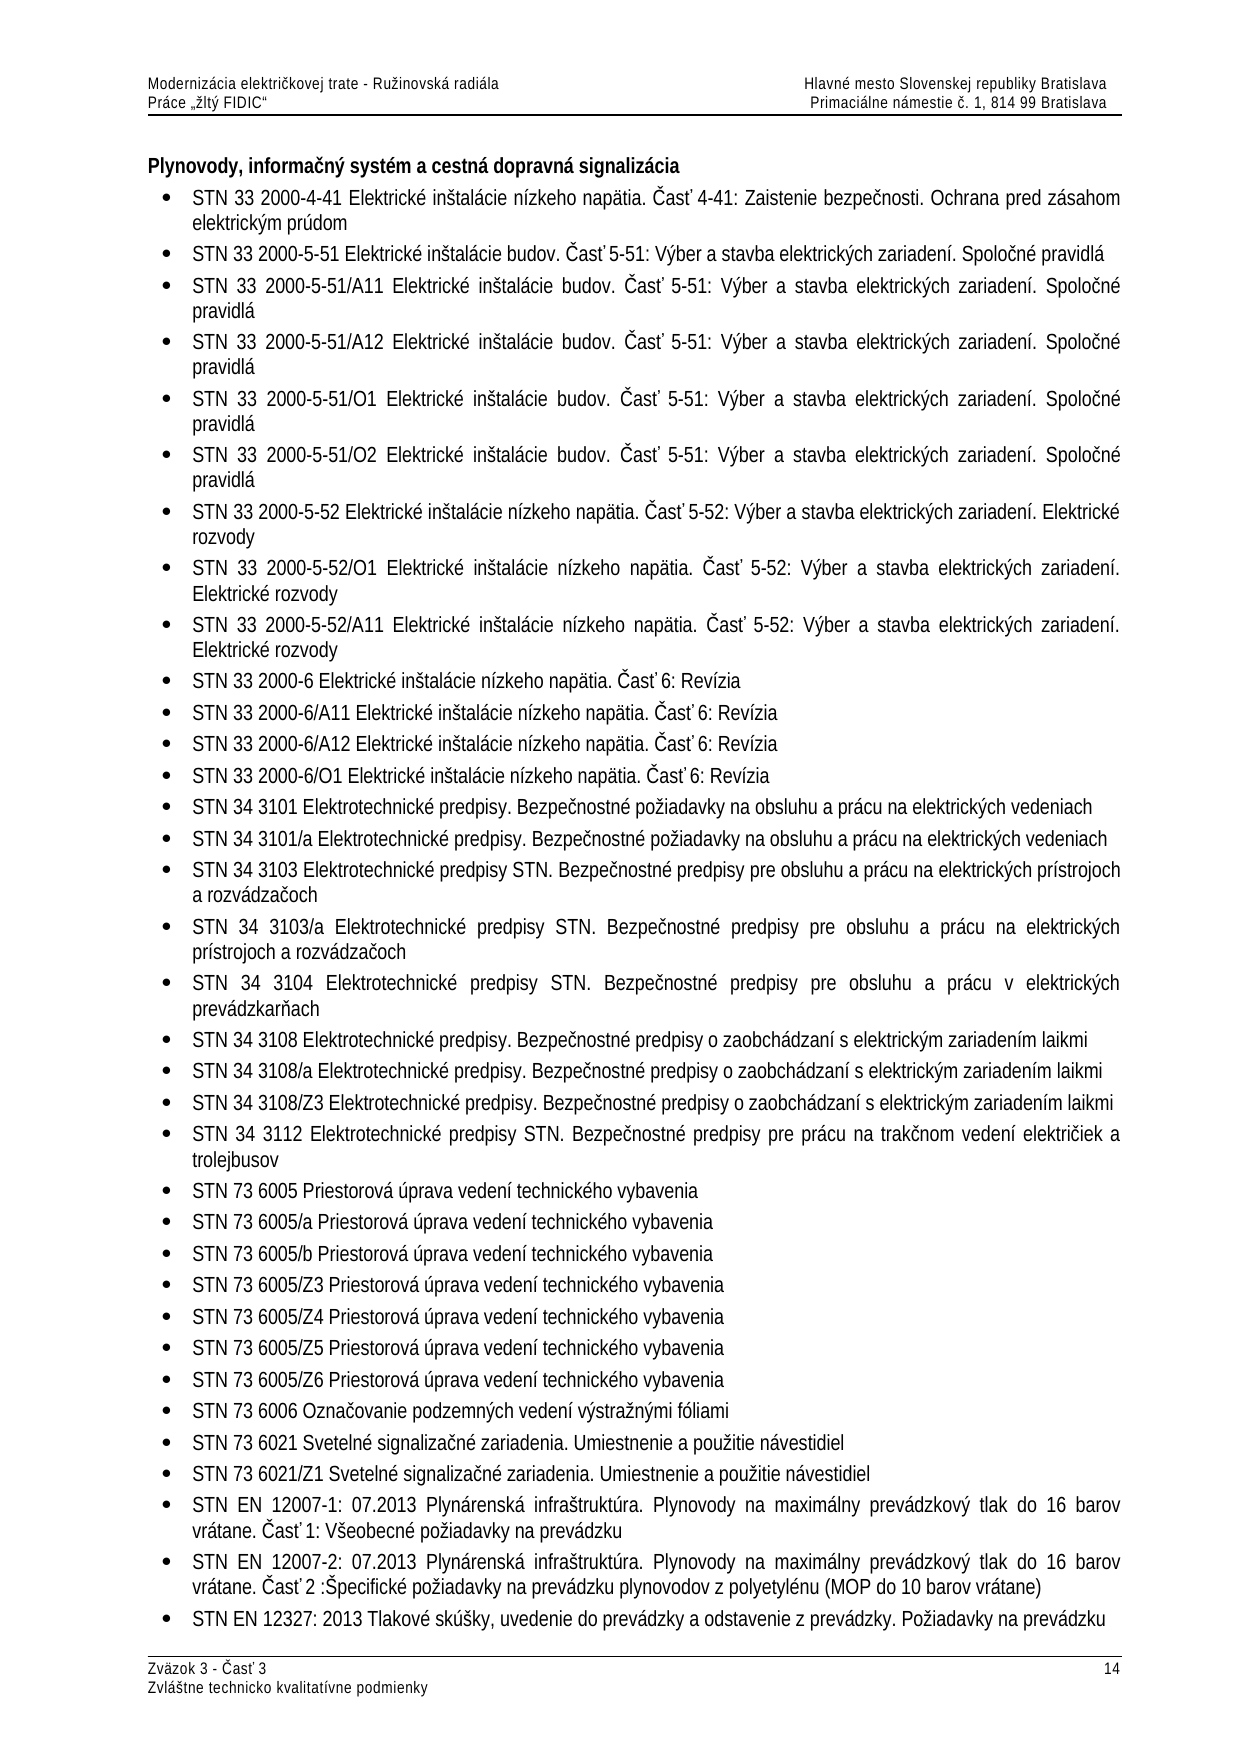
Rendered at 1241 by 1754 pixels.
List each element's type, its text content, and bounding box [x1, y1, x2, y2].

text STN 33 2000-5-51/O1 Elektrické inštalácie budov. Časť 5-51: Výber a stavba elektrických zariadení. Spoločné pravidlá [163, 386, 1122, 436]
text STN 73 6021 Svetelné signalizačné zariadenia. Umiestnenie a použitie návestidiel [163, 1429, 1122, 1455]
text STN EN 12007-1: 07.2013 Plynárenská infraštruktúra. Plynovody na maximálny prevádzkový tlak do 16 barov vrátane. Časť 1: Všeobecné požiadavky na prevádzku [163, 1492, 1122, 1543]
text STN 33 2000-6/A11 Elektrické inštalácie nízkeho napätia. Časť 6: Revízia [163, 700, 1122, 725]
text STN 33 2000-6/O1 Elektrické inštalácie nízkeho napätia. Časť 6: Revízia [163, 763, 1122, 788]
text STN 73 6005/Z3 Priestorová úprava vedení technického vybavenia [163, 1272, 1122, 1297]
text STN 33 2000-5-51/A12 Elektrické inštalácie budov. Časť 5-51: Výber a stavba elektrických zariadení. Spoločné pravidlá [163, 329, 1122, 379]
text STN 33 2000-6 Elektrické inštalácie nízkeho napätia. Časť 6: Revízia [163, 668, 1122, 694]
text STN 33 2000-5-52 Elektrické inštalácie nízkeho napätia. Časť 5-52: Výber a stavba elektrických zariadení. Elektrické rozvody [163, 499, 1122, 549]
text STN 33 2000-4-41 Elektrické inštalácie nízkeho napätia. Časť 4-41: Zaistenie bezpečnosti. Ochrana pred zásahom elektrickým prúdom [163, 184, 1122, 235]
text STN 33 2000-5-52/A11 Elektrické inštalácie nízkeho napätia. Časť 5-52: Výber a stavba elektrických zariadení. Elektrické rozvody [163, 612, 1122, 662]
text STN 34 3103/a Elektrotechnické predpisy STN. Bezpečnostné predpisy pre obsluhu a prácu na elektrických prístrojoch a rozvádzačoch [163, 914, 1122, 964]
text STN 73 6005 Priestorová úprava vedení technického vybavenia [163, 1178, 1122, 1203]
text STN 73 6006 Označovanie podzemných vedení výstražnými fóliami [163, 1398, 1122, 1423]
text STN 73 6005/Z4 Priestorová úprava vedení technického vybavenia [163, 1304, 1122, 1329]
text STN 34 3112 Elektrotechnické predpisy STN. Bezpečnostné predpisy pre prácu na trakčnom vedení električiek a trolejbusov [163, 1121, 1122, 1172]
text STN 34 3108 Elektrotechnické predpisy. Bezpečnostné predpisy o zaobchádzaní s elektrickým zariadením laikmi [163, 1027, 1122, 1052]
text STN 73 6005/Z5 Priestorová úprava vedení technického vybavenia [163, 1335, 1122, 1360]
text STN EN 12327: 2013 Tlakové skúšky, uvedenie do prevádzky a odstavenie z prevádzky. Požiadavky na prevádzku [163, 1606, 1122, 1631]
text STN 73 6005/b Priestorová úprava vedení technického vybavenia [163, 1241, 1122, 1266]
text STN 34 3104 Elektrotechnické predpisy STN. Bezpečnostné predpisy pre obsluhu a prácu v elektrických prevádzkarňach [163, 970, 1122, 1021]
text STN 33 2000-6/A12 Elektrické inštalácie nízkeho napätia. Časť 6: Revízia [163, 731, 1122, 757]
text STN 34 3101 Elektrotechnické predpisy. Bezpečnostné požiadavky na obsluhu a prácu na elektrických vedeniach [163, 794, 1122, 819]
text STN 34 3108/a Elektrotechnické predpisy. Bezpečnostné predpisy o zaobchádzaní s elektrickým zariadením laikmi [163, 1058, 1122, 1083]
text STN EN 12007-2: 07.2013 Plynárenská infraštruktúra. Plynovody na maximálny prevádzkový tlak do 16 barov vrátane. Časť 2 :Špecifické požiadavky na prevádzku plynovodov z polyetylénu (MOP do 10 barov vrátane) [163, 1549, 1122, 1599]
text STN 34 3103 Elektrotechnické predpisy STN. Bezpečnostné predpisy pre obsluhu a prácu na elektrických prístrojoch a rozvádzačoch [163, 857, 1122, 907]
text STN 73 6021/Z1 Svetelné signalizačné zariadenia. Umiestnenie a použitie návestidiel [163, 1461, 1122, 1486]
text STN 73 6005/Z6 Priestorová úprava vedení technického vybavenia [163, 1367, 1122, 1392]
text STN 34 3101/a Elektrotechnické predpisy. Bezpečnostné požiadavky na obsluhu a prácu na elektrických vedeniach [163, 826, 1122, 851]
text Plynovody, informačný systém a cestná dopravná signalizácia [148, 153, 1122, 178]
text STN 73 6005/a Priestorová úprava vedení technického vybavenia [163, 1209, 1122, 1234]
text STN 33 2000-5-51 Elektrické inštalácie budov. Časť 5-51: Výber a stavba elektrických zariadení. Spoločné pravidlá [163, 241, 1122, 266]
text STN 33 2000-5-51/A11 Elektrické inštalácie budov. Časť 5-51: Výber a stavba elektrických zariadení. Spoločné pravidlá [163, 272, 1122, 323]
text STN 33 2000-5-51/O2 Elektrické inštalácie budov. Časť 5-51: Výber a stavba elektrických zariadení. Spoločné pravidlá [163, 442, 1122, 492]
text STN 33 2000-5-52/O1 Elektrické inštalácie nízkeho napätia. Časť 5-52: Výber a stavba elektrických zariadení. Elektrické rozvody [163, 555, 1122, 606]
text STN 34 3108/Z3 Elektrotechnické predpisy. Bezpečnostné predpisy o zaobchádzaní s elektrickým zariadením laikmi [163, 1090, 1122, 1115]
